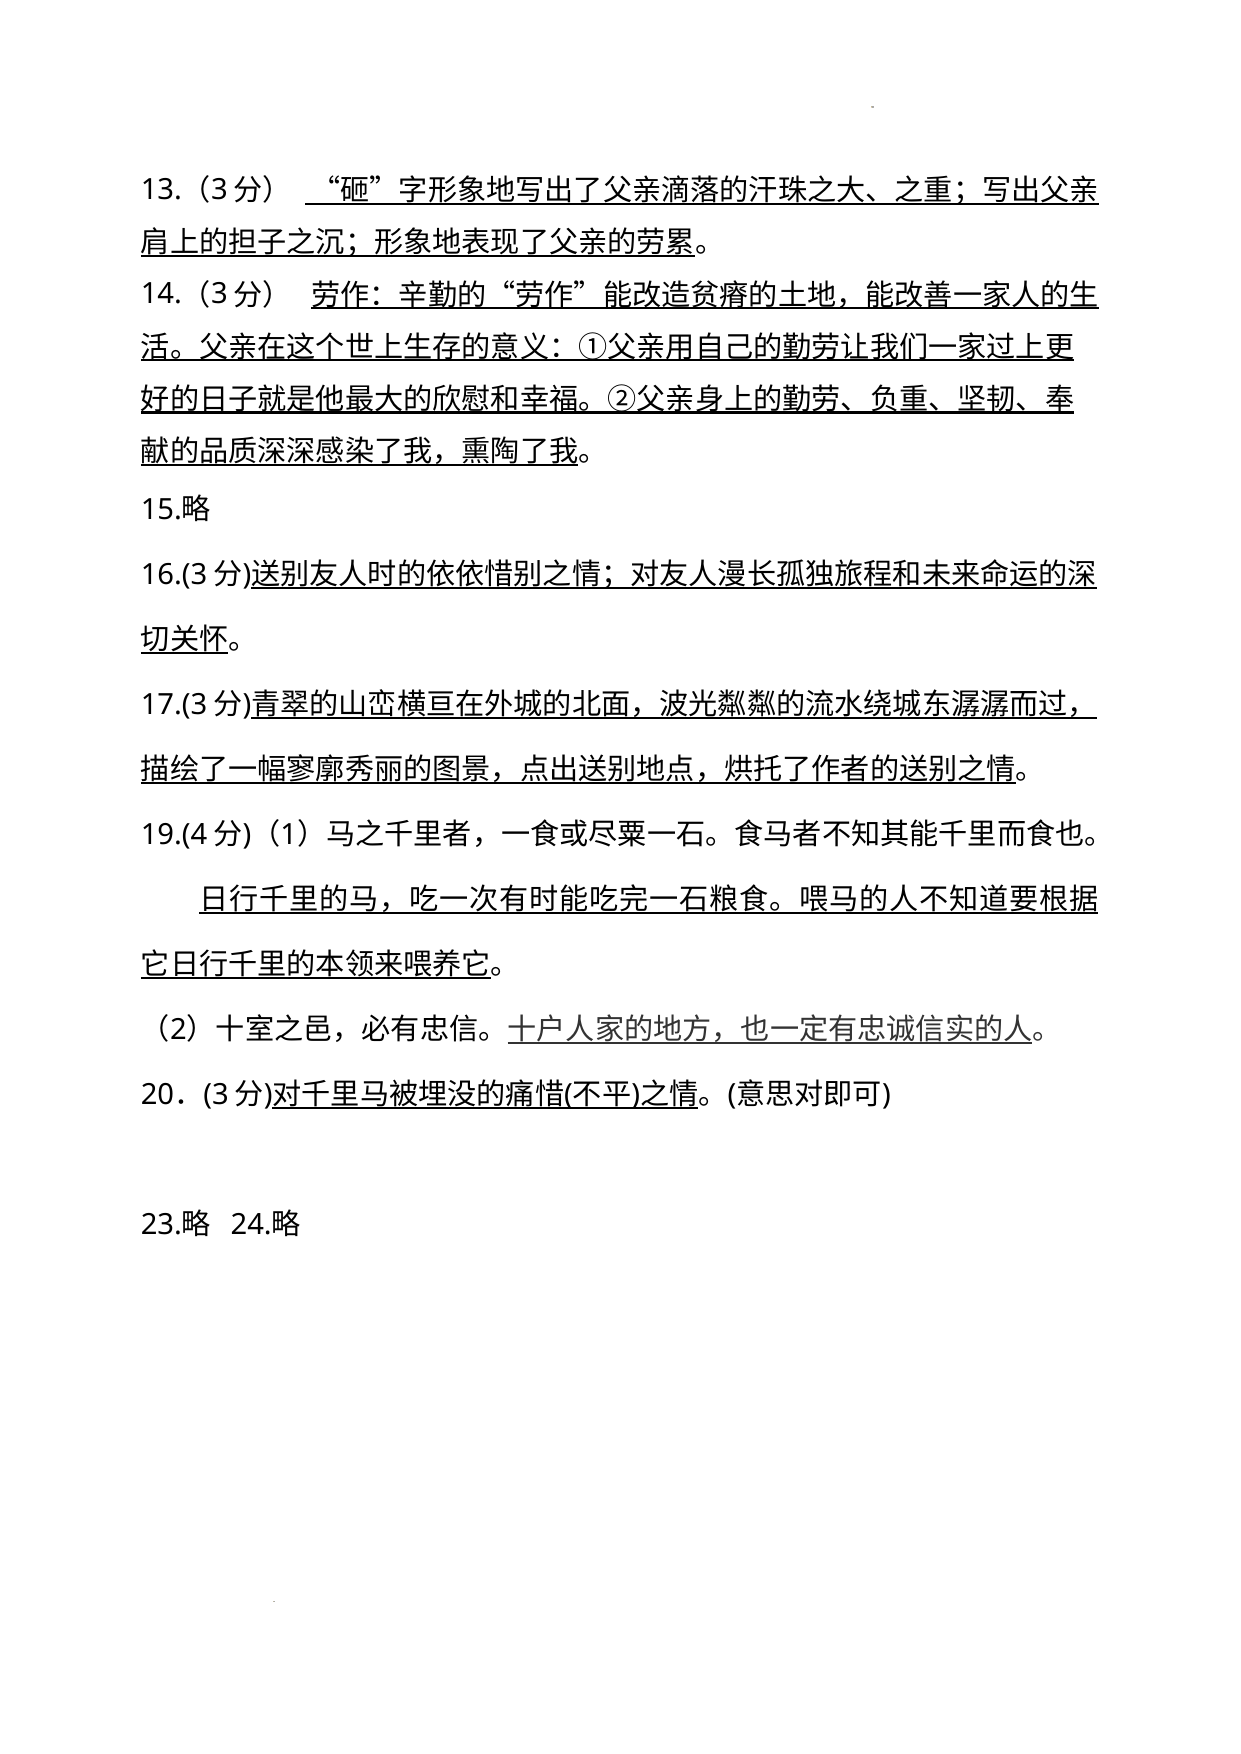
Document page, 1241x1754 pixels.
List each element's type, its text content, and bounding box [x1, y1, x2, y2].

text 15.略 [141, 474, 1100, 539]
text （2）十室之邑，必有忠信。十户人家的地方，也一定有忠诚信实的人。 [141, 994, 1100, 1059]
text 13.（3分） “砸”字形象地写出了父亲滴落的汗珠之大、之重；写出父亲肩上的担子之沉；形象地表现了父亲的劳累。 [141, 162, 1100, 266]
text 19.(4分)（1）马之千里者，一食或尽粟一石。食马者不知其能千里而食也。 [141, 799, 1100, 864]
text 23.略 24.略 [141, 1189, 1100, 1254]
text 20．(3分)对千里马被埋没的痛惜(不平)之情。(意思对即可) [141, 1059, 1100, 1124]
text 14.（3分） 劳作：辛勤的“劳作”能改造贫瘠的土地，能改善一家人的生活。父亲在这个世上生存的意义：①父亲用自己的勤劳让我们一家过上更好的日子就是他最大的欣慰和幸福。②父亲身上的勤劳、负重、坚韧、奉献的品质深深感染了我，熏陶了我。 [141, 266, 1100, 474]
text 17.(3分)青翠的山峦横亘在外城的北面，波光粼粼的流水绕城东潺潺而过，描绘了一幅寥廓秀丽的图景，点出送别地点，烘托了作者的送别之情。 [141, 669, 1100, 799]
text 16.(3分)送别友人时的依依惜别之情；对友人漫长孤独旅程和未来命运的深切关怀。 [141, 539, 1100, 669]
text 日行千里的马，吃一次有时能吃完一石粮食。喂马的人不知道要根据它日行千里的本领来喂养它。 [141, 864, 1100, 994]
